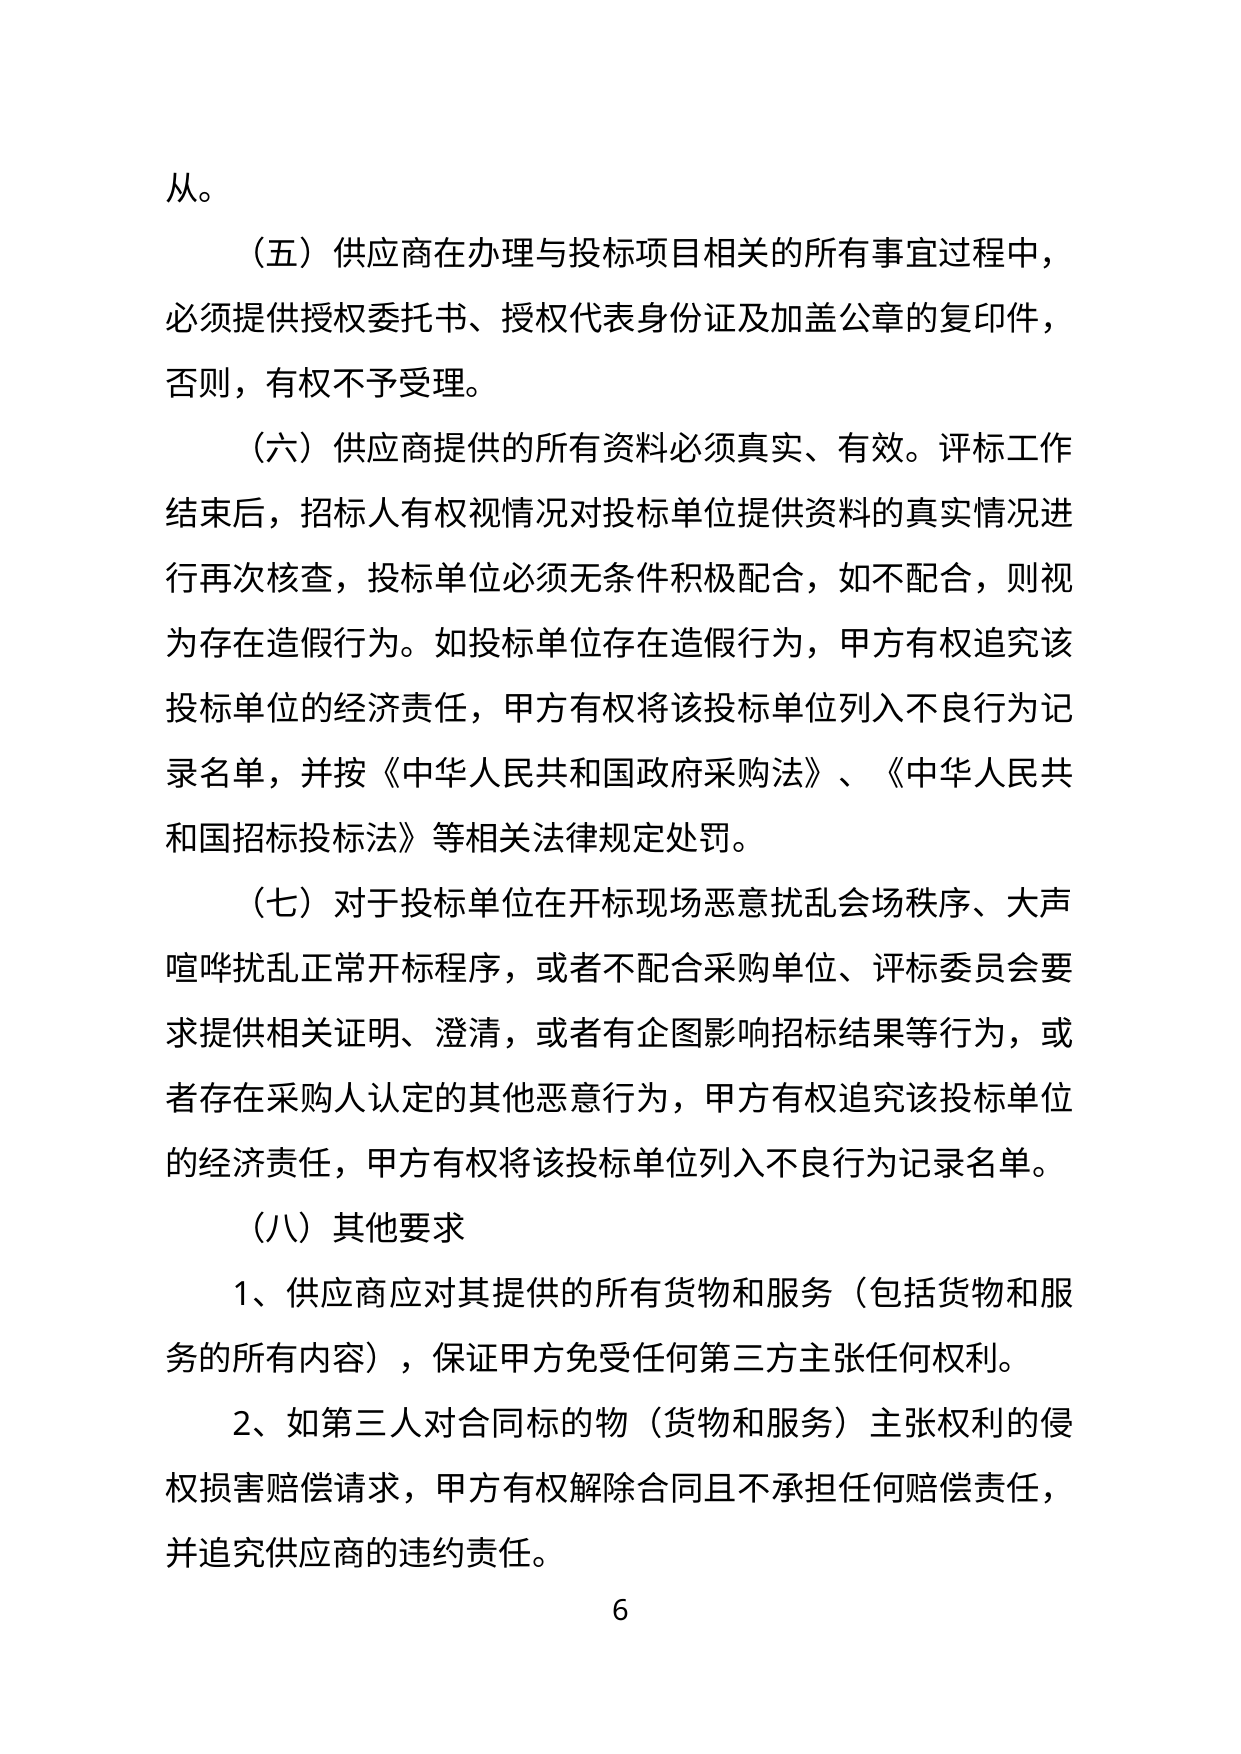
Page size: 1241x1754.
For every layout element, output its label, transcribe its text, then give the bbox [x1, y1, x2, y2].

text （六）供应商提供的所有资料必须真实、有效。评标工作结束后，招标人有权视情况对投标单位提供资料的真实情况进行再次核查，投标单位必须无条件积极配合，如不配合，则视为存在造假行为。如投标单位存在造假行为，甲方有权追究该投标单位的经济责任，甲方有权将该投标单位列入不良行为记录名单，并按《中华人民共和国政府采购法》、《中华人民共和国招标投标法》等相关法律规定处罚。 [165, 413, 1075, 868]
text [165, 153, 1075, 218]
text （八）其他要求 [165, 1193, 1075, 1258]
text （五）供应商在办理与投标项目相关的所有事宜过程中，必须提供授权委托书、授权代表身份证及加盖公章的复印件，否则，有权不予受理。 [165, 218, 1075, 413]
text 1、供应商应对其提供的所有货物和服务（包括货物和服务的所有内容），保证甲方免受任何第三方主张任何权利。 [165, 1258, 1075, 1388]
text （七）对于投标单位在开标现场恶意扰乱会场秩序、大声喧哗扰乱正常开标程序，或者不配合采购单位、评标委员会要求提供相关证明、澄清，或者有企图影响招标结果等行为，或者存在采购人认定的其他恶意行为，甲方有权追究该投标单位的经济责任，甲方有权将该投标单位列入不良行为记录名单。 [165, 868, 1075, 1193]
text 2、如第三人对合同标的物（货物和服务）主张权利的侵权损害赔偿请求，甲方有权解除合同且不承担任何赔偿责任，并追究供应商的违约责任。 [165, 1388, 1075, 1583]
